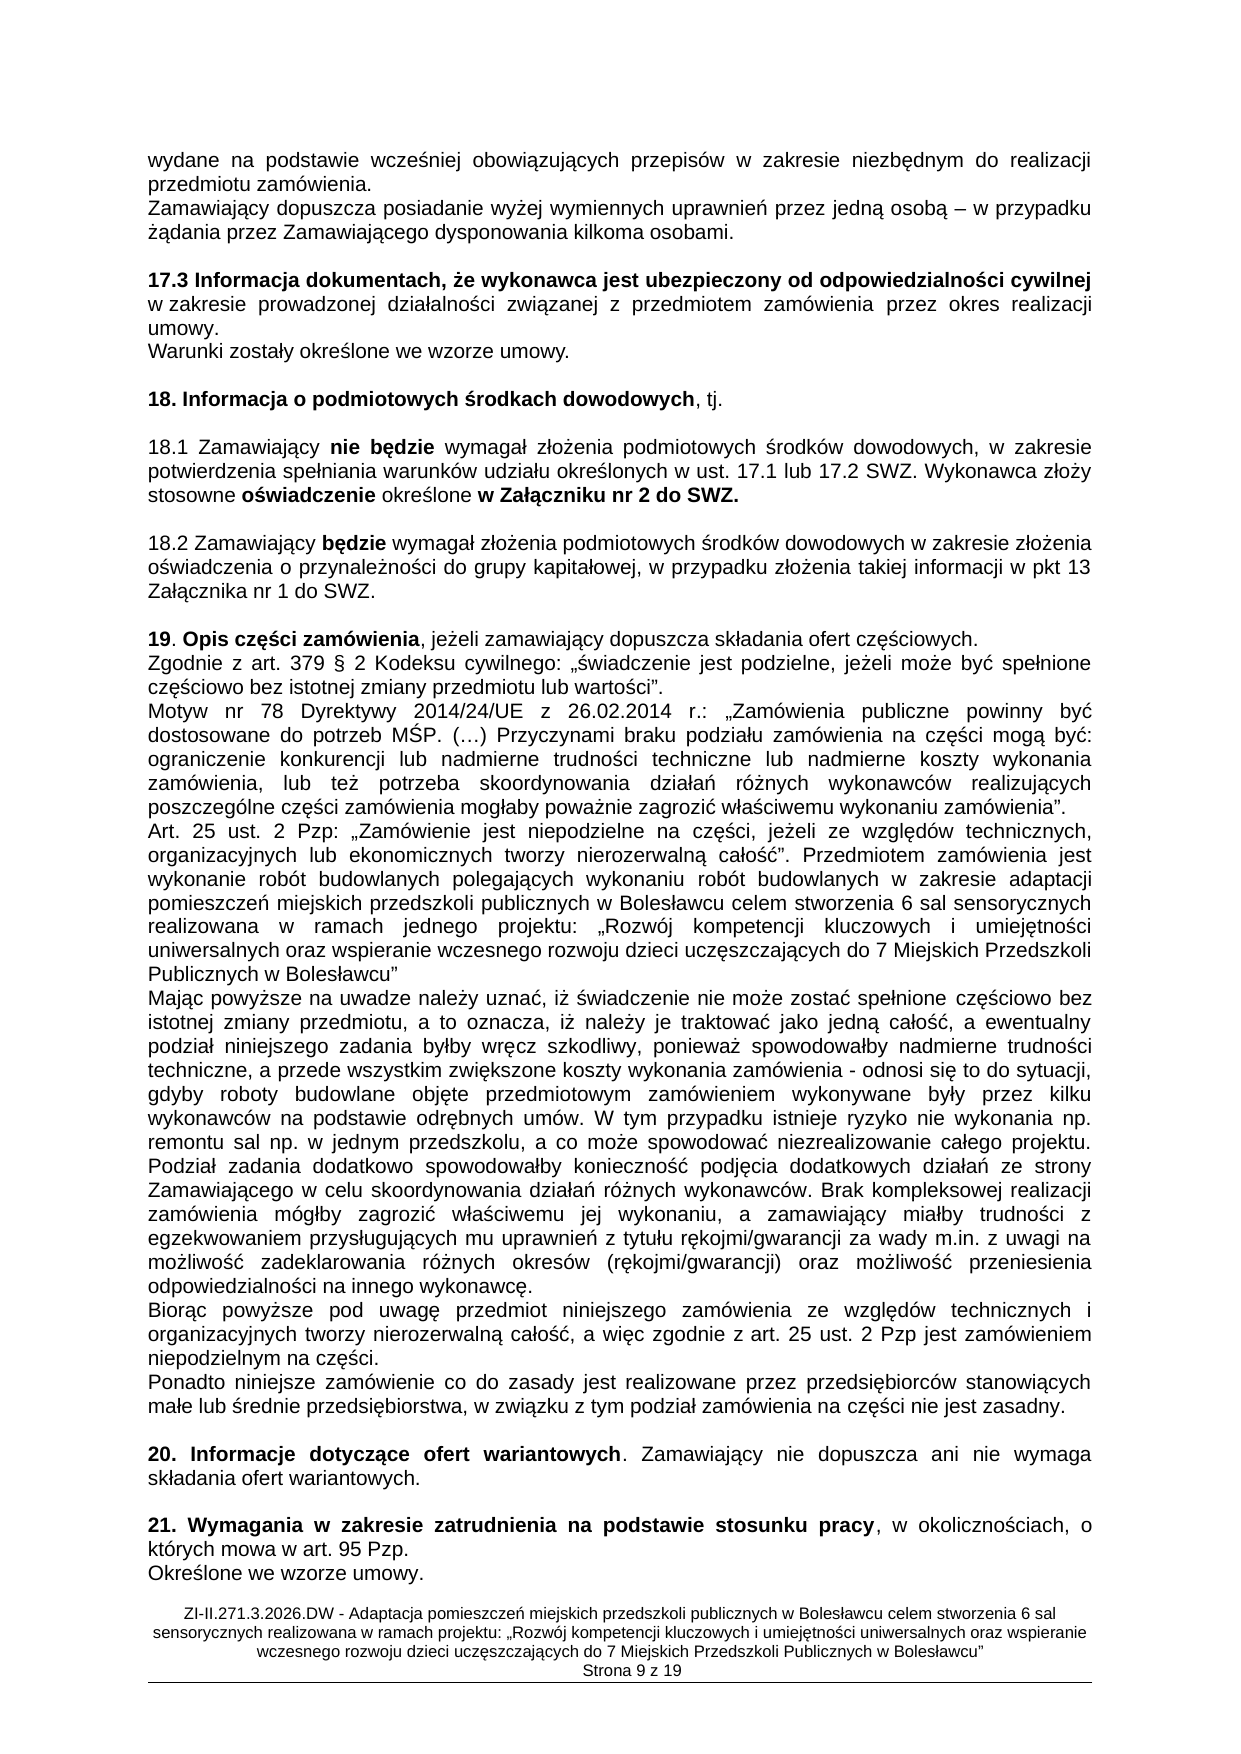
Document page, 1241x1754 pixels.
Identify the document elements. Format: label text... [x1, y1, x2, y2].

text Art. 25 ust. 2 Pzp: „Zamówienie jest niepodzielne na części, jeżeli ze względów technicznych, organizacyjnych lub ekonomicznych tworzy nierozerwalną całość”. Przedmiotem zamówienia jest wykonanie robót budowlanych polegających wykonaniu robót budowlanych w zakresie adaptacji pomieszczeń miejskich przedszkoli publicznych w Bolesławcu celem stworzenia 6 sal sensorycznych realizowana w ramach jednego projektu: „Rozwój kompetencji kluczowych i umiejętności uniwersalnych oraz wspieranie wczesnego rozwoju dzieci uczęszczających do 7 Miejskich Przedszkoli Publicznych w Bolesławcu” [148, 818, 1092, 986]
text Motyw nr 78 Dyrektywy 2014/24/UE z 26.02.2014 r.: „Zamówienia publiczne powinny być dostosowane do potrzeb MŚP. (…) Przyczynami braku podziału zamówienia na części mogą być: ograniczenie konkurencji lub nadmierne trudności techniczne lub nadmierne koszty wykonania zamówienia, lub też potrzeba skoordynowania działań różnych wykonawców realizujących poszczególne części zamówienia mogłaby poważnie zagrozić właściwemu wykonaniu zamówienia”. [148, 699, 1092, 818]
text Ponadto niniejsze zamówienie co do zasady jest realizowane przez przedsiębiorców stanowiących małe lub średnie przedsiębiorstwa, w związku z tym podział zamówienia na części nie jest zasadny. [148, 1369, 1092, 1417]
text 19. Opis części zamówienia, jeżeli zamawiający dopuszcza składania ofert częściowych. [148, 627, 1092, 651]
text 21. Wymagania w zakresie zatrudnienia na podstawie stosunku pracy, w okolicznościach, o których mowa w art. 95 Pzp. [148, 1513, 1092, 1561]
text 18.1 Zamawiający nie będzie wymagał złożenia podmiotowych środków dowodowych, w zakresie potwierdzenia spełniania warunków udziału określonych w ust. 17.1 lub 17.2 SWZ. Wykonawca złoży stosowne oświadczenie określone w Załączniku nr 2 do SWZ. [148, 435, 1092, 507]
text 18. Informacja o podmiotowych środkach dowodowych, tj. [148, 387, 1092, 411]
text Zgodnie z art. 379 § 2 Kodeksu cywilnego: „świadczenie jest podzielne, jeżeli może być spełnione częściowo bez istotnej zmiany przedmiotu lub wartości”. [148, 651, 1092, 699]
text Biorąc powyższe pod uwagę przedmiot niniejszego zamówienia ze względów technicznych i organizacyjnych tworzy nierozerwalną całość, a więc zgodnie z art. 25 ust. 2 Pzp jest zamówieniem niepodzielnym na części. [148, 1298, 1092, 1369]
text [148, 148, 1092, 196]
text Określone we wzorze umowy. [148, 1561, 1092, 1585]
text 20. Informacje dotyczące ofert wariantowych. Zamawiający nie dopuszcza ani nie wymaga składania ofert wariantowych. [148, 1441, 1092, 1489]
text 18.2 Zamawiający będzie wymagał złożenia podmiotowych środków dowodowych w zakresie złożenia oświadczenia o przynależności do grupy kapitałowej, w przypadku złożenia takiej informacji w pkt 13 Załącznika nr 1 do SWZ. [148, 531, 1092, 603]
text Zamawiający dopuszcza posiadanie wyżej wymiennych uprawnień przez jedną osobą – w przypadku żądania przez Zamawiającego dysponowania kilkoma osobami. [148, 196, 1092, 243]
text Warunki zostały określone we wzorze umowy. [148, 339, 1092, 363]
text 17.3 Informacja dokumentach, że wykonawca jest ubezpieczony od odpowiedzialności cywilnej w zakresie prowadzonej działalności związanej z przedmiotem zamówienia przez okres realizacji umowy. [148, 267, 1092, 339]
text Mając powyższe na uwadze należy uznać, iż świadczenie nie może zostać spełnione częściowo bez istotnej zmiany przedmiotu, a to oznacza, iż należy je traktować jako jedną całość, a ewentualny podział niniejszego zadania byłby wręcz szkodliwy, ponieważ spowodowałby nadmierne trudności techniczne, a przede wszystkim zwiększone koszty wykonania zamówienia - odnosi się to do sytuacji, gdyby roboty budowlane objęte przedmiotowym zamówieniem wykonywane były przez kilku wykonawców na podstawie odrębnych umów. W tym przypadku istnieje ryzyko nie wykonania np. remontu sal np. w jednym przedszkolu, a co może spowodować niezrealizowanie całego projektu. Podział zadania dodatkowo spowodowałby konieczność podjęcia dodatkowych działań ze strony Zamawiającego w celu skoordynowania działań różnych wykonawców. Brak kompleksowej realizacji zamówienia mógłby zagrozić właściwemu jej wykonaniu, a zamawiający miałby trudności z egzekwowaniem przysługujących mu uprawnień z tytułu rękojmi/gwarancji za wady m.in. z uwagi na możliwość zadeklarowania różnych okresów (rękojmi/gwarancji) oraz możliwość przeniesienia odpowiedzialności na innego wykonawcę. [148, 986, 1092, 1298]
